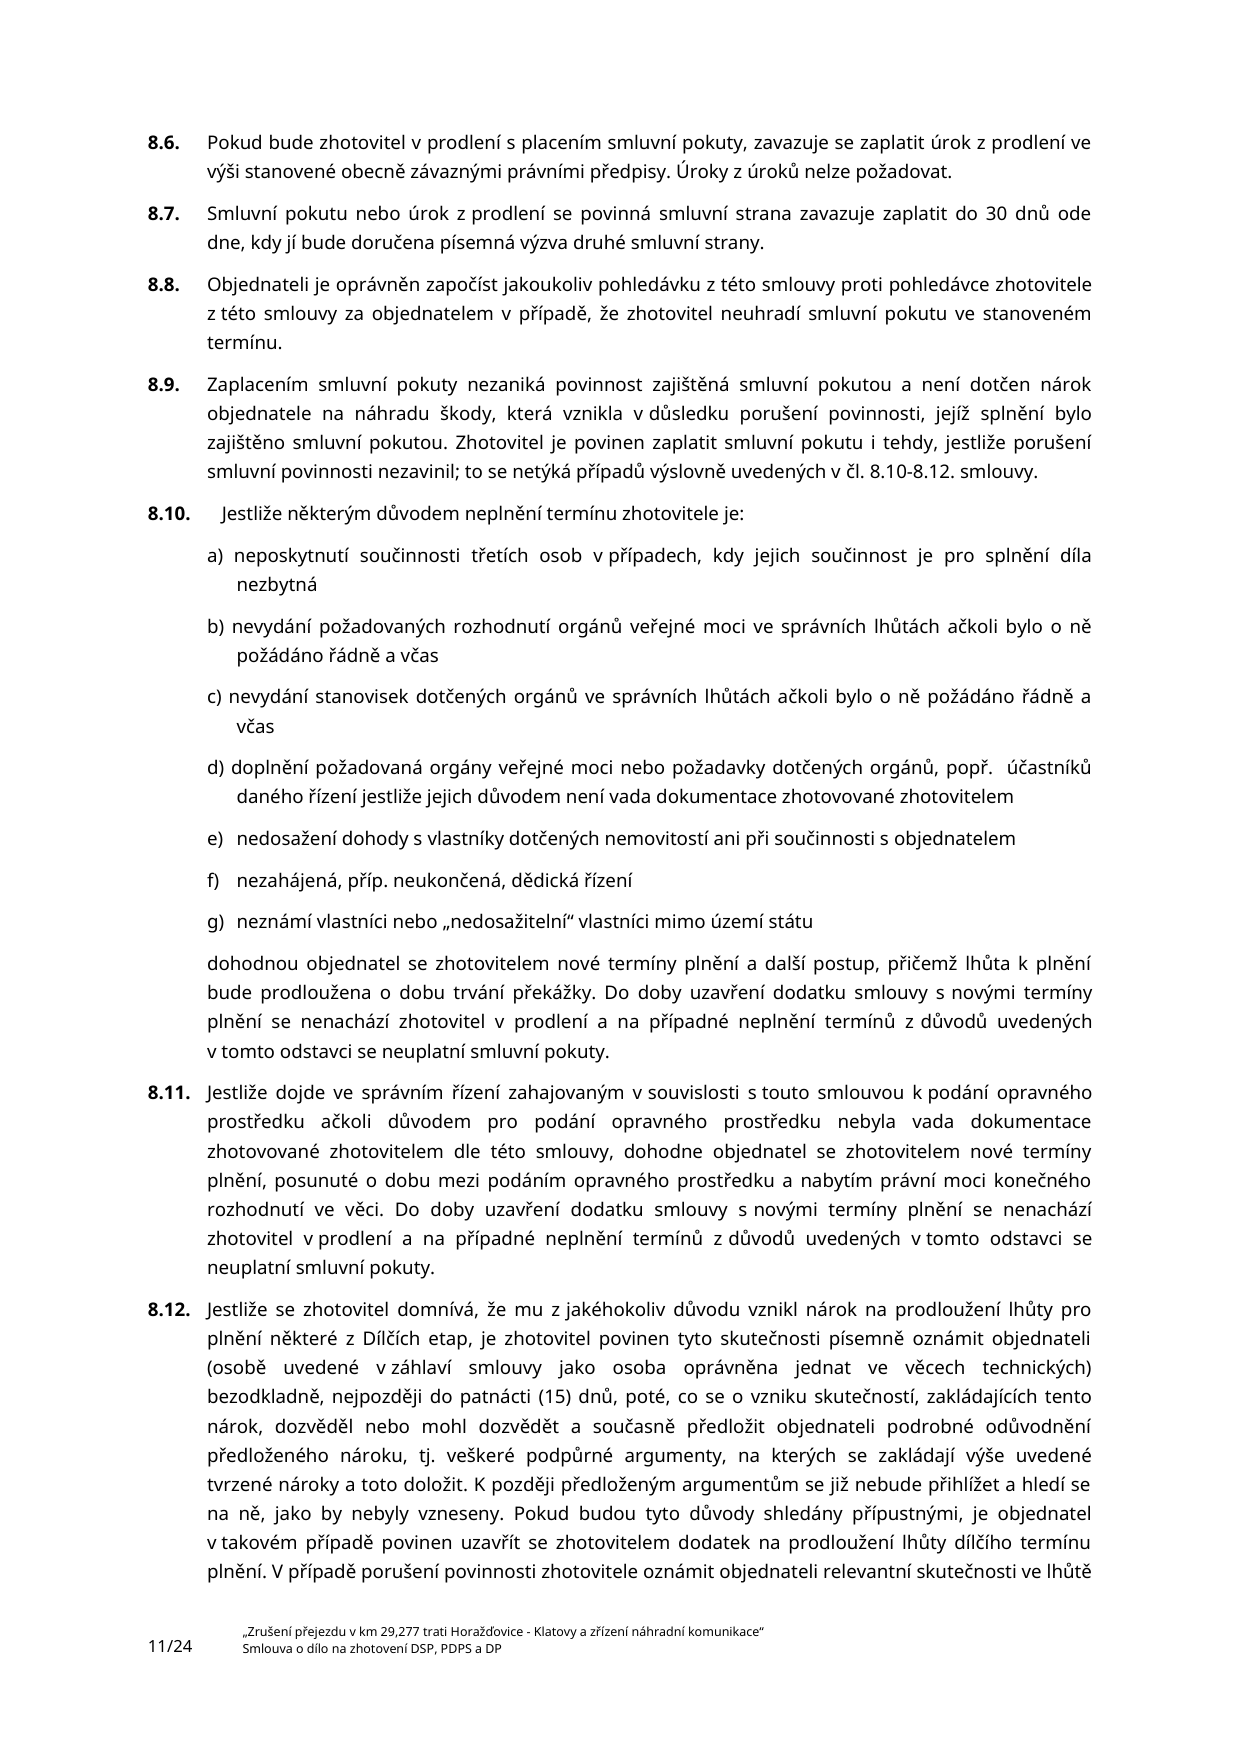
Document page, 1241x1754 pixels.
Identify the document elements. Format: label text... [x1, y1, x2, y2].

text 8.9. Zaplacením smluvní pokuty nezaniká povinnost zajištěná smluvní pokutou a není dotčen nárok objednatele na náhradu škody, která vznikla v důsledku porušení povinnosti, jejíž splnění bylo zajištěno smluvní pokutou. Zhotovitel je povinen zaplatit smluvní pokutu i tehdy, jestliže porušení smluvní povinnosti nezavinil; to se netýká případů výslovně uvedených v čl. 8.10-8.12. smlouvy. [148, 368, 1092, 485]
text 8.11. Jestliže dojde ve správním řízení zahajovaným v souvislosti s touto smlouvou k podání opravného prostředku ačkoli důvodem pro podání opravného prostředku nebyla vada dokumentace zhotovované zhotovitelem dle této smlouvy, dohodne objednatel se zhotovitelem nové termíny plnění, posunuté o dobu mezi podáním opravného prostředku a nabytím právní moci konečného rozhodnutí ve věci. Do doby uzavření dodatku smlouvy s novými termíny plnění se nenachází zhotovitel v prodlení a na případné neplnění termínů z důvodů uvedených v tomto odstavci se neuplatní smluvní pokuty. [148, 1076, 1092, 1281]
text a) neposkytnutí součinnosti třetích osob v případech, kdy jejich součinnost je pro splnění díla nezbytná [207, 539, 1092, 597]
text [148, 1293, 1092, 1585]
text c) nevydání stanovisek dotčených orgánů ve správních lhůtách ačkoli bylo o ně požádáno řádně a včas [207, 681, 1092, 739]
text 8.6. Pokud bude zhotovitel v prodlení s placením smluvní pokuty, zavazuje se zaplatit úrok z prodlení ve výši stanovené obecně závaznými právními předpisy. Úroky z úroků nelze požadovat. [148, 126, 1092, 185]
text d) doplnění požadovaná orgány veřejné moci nebo požadavky dotčených orgánů, popř. účastníků daného řízení jestliže jejich důvodem není vada dokumentace zhotovované zhotovitelem [207, 751, 1092, 810]
text f) nezahájená, příp. neukončená, dědická řízení [207, 864, 1092, 893]
text e) nedosažení dohody s vlastníky dotčených nemovitostí ani při součinnosti s objednatelem [207, 822, 1092, 851]
text 8.10. Jestliže některým důvodem neplnění termínu zhotovitele je: [148, 497, 1092, 526]
text g) neznámí vlastníci nebo „nedosažitelní“ vlastníci mimo území státu [207, 906, 1092, 935]
text b) nevydání požadovaných rozhodnutí orgánů veřejné moci ve správních lhůtách ačkoli bylo o ně požádáno řádně a včas [207, 610, 1092, 668]
text dohodnou objednatel se zhotovitelem nové termíny plnění a další postup, přičemž lhůta k plnění bude prodloužena o dobu trvání překážky. Do doby uzavření dodatku smlouvy s novými termíny plnění se nenachází zhotovitel v prodlení a na případné neplnění termínů z důvodů uvedených v tomto odstavci se neuplatní smluvní pokuty. [207, 947, 1092, 1064]
text 8.8. Objednateli je oprávněn započíst jakoukoliv pohledávku z této smlouvy proti pohledávce zhotovitele z této smlouvy za objednatelem v případě, že zhotovitel neuhradí smluvní pokutu ve stanoveném termínu. [148, 268, 1092, 356]
text 8.7. Smluvní pokutu nebo úrok z prodlení se povinná smluvní strana zavazuje zaplatit do 30 dnů ode dne, kdy jí bude doručena písemná výzva druhé smluvní strany. [148, 197, 1092, 256]
